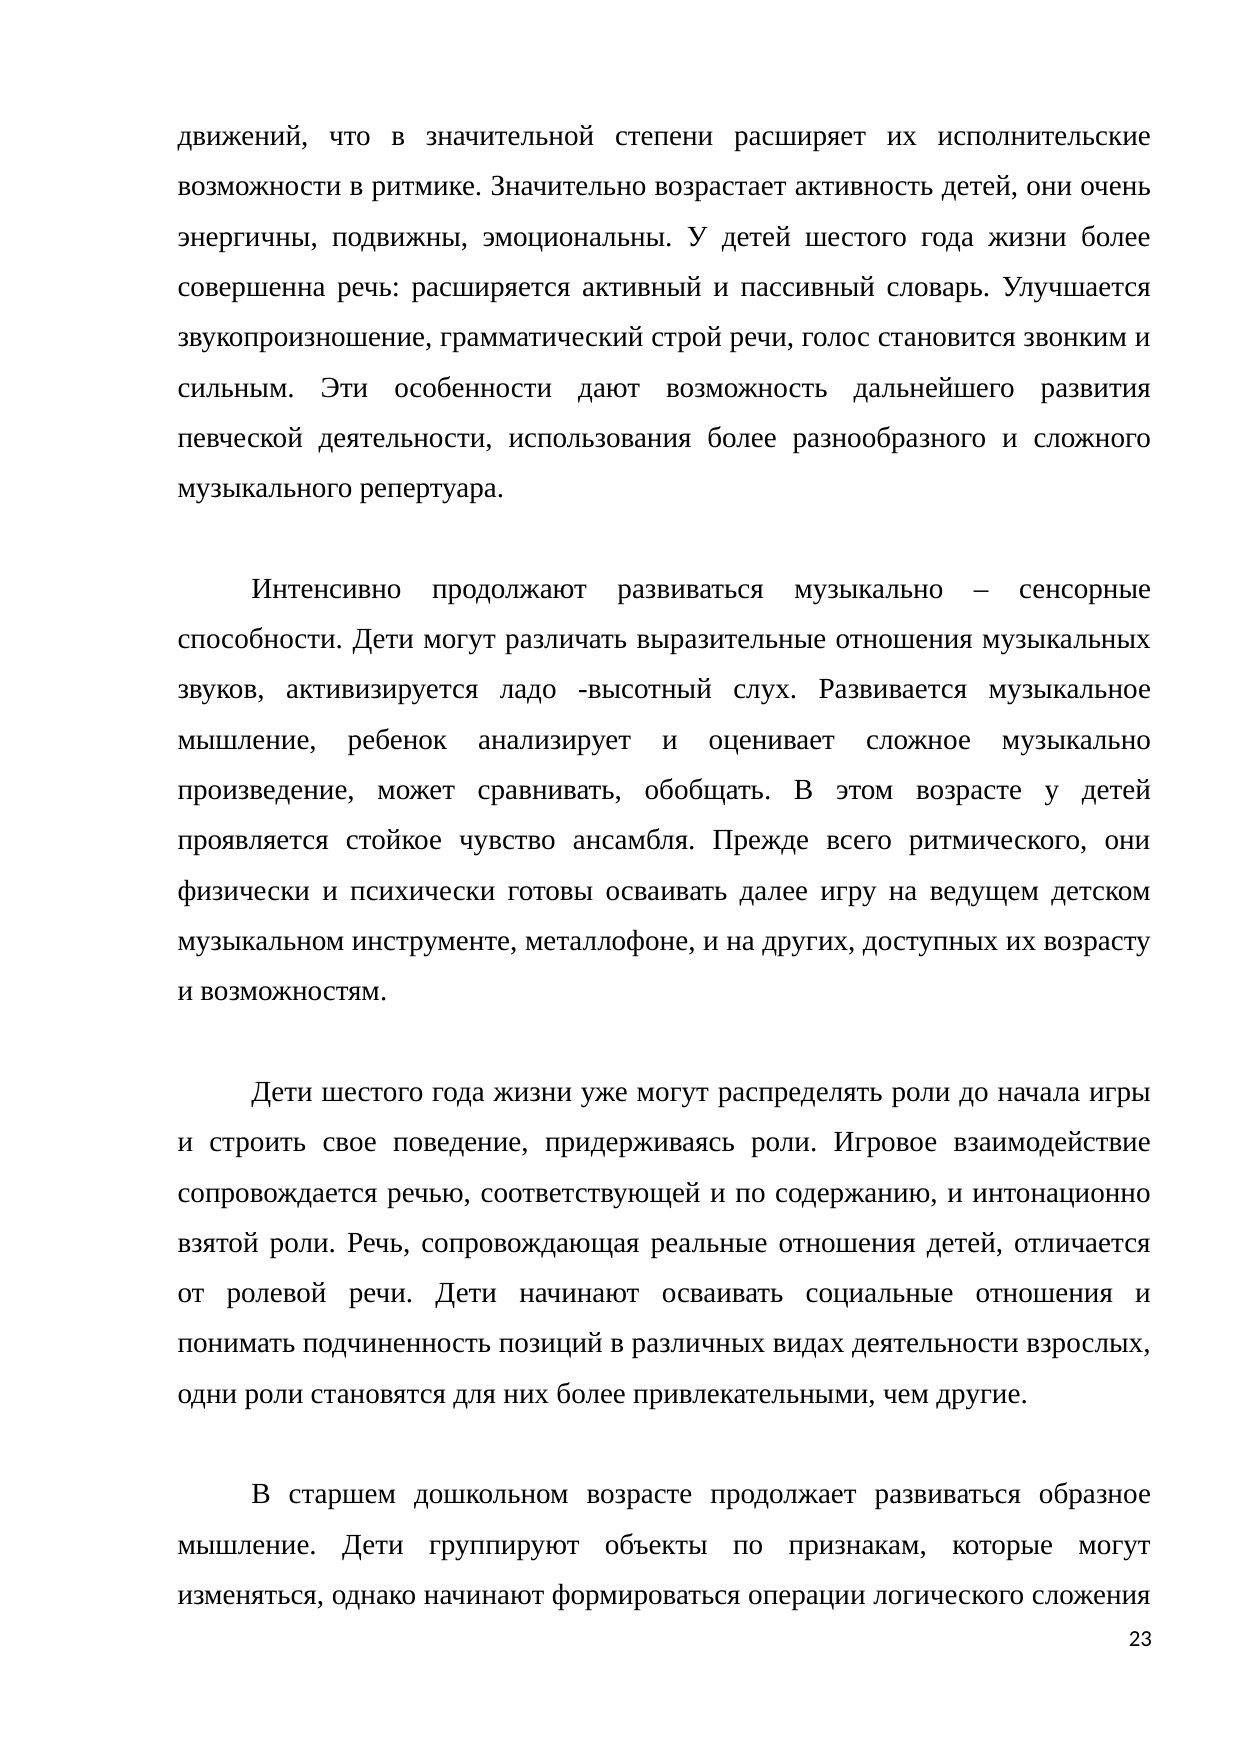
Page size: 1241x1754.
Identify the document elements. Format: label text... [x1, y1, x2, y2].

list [177, 118, 1152, 504]
list Дети шестого года жизни уже могут распределять роли до начала игры и строить свое поведение, придерживаясь роли. Игровое взаимодействие сопровождается речью, соответствующей и по содержанию, и интонационно взятой роли. Речь, сопровождающая реальные отношения детей, отличается от ролевой речи. Дети начинают осваивать социальные отношения и понимать подчиненность позиций в различных видах деятельности взрослых, одни роли становятся для них более привлекательными, чем другие. [177, 1074, 1152, 1409]
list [177, 1477, 1152, 1611]
list Интенсивно продолжают развиваться музыкально – сенсорные способности. Дети могут различать выразительные отношения музыкальных звуков, активизируется ладо -высотный слух. Развивается музыкальное мышление, ребенок анализирует и оценивает сложное музыкально произведение, может сравнивать, обобщать. В этом возрасте у детей проявляется стойкое чувство ансамбля. Прежде всего ритмического, они физически и психически готовы осваивать далее игру на ведущем детском музыкальном инструменте, металлофоне, и на других, доступных их возрасту и возможностям. [177, 571, 1152, 1007]
